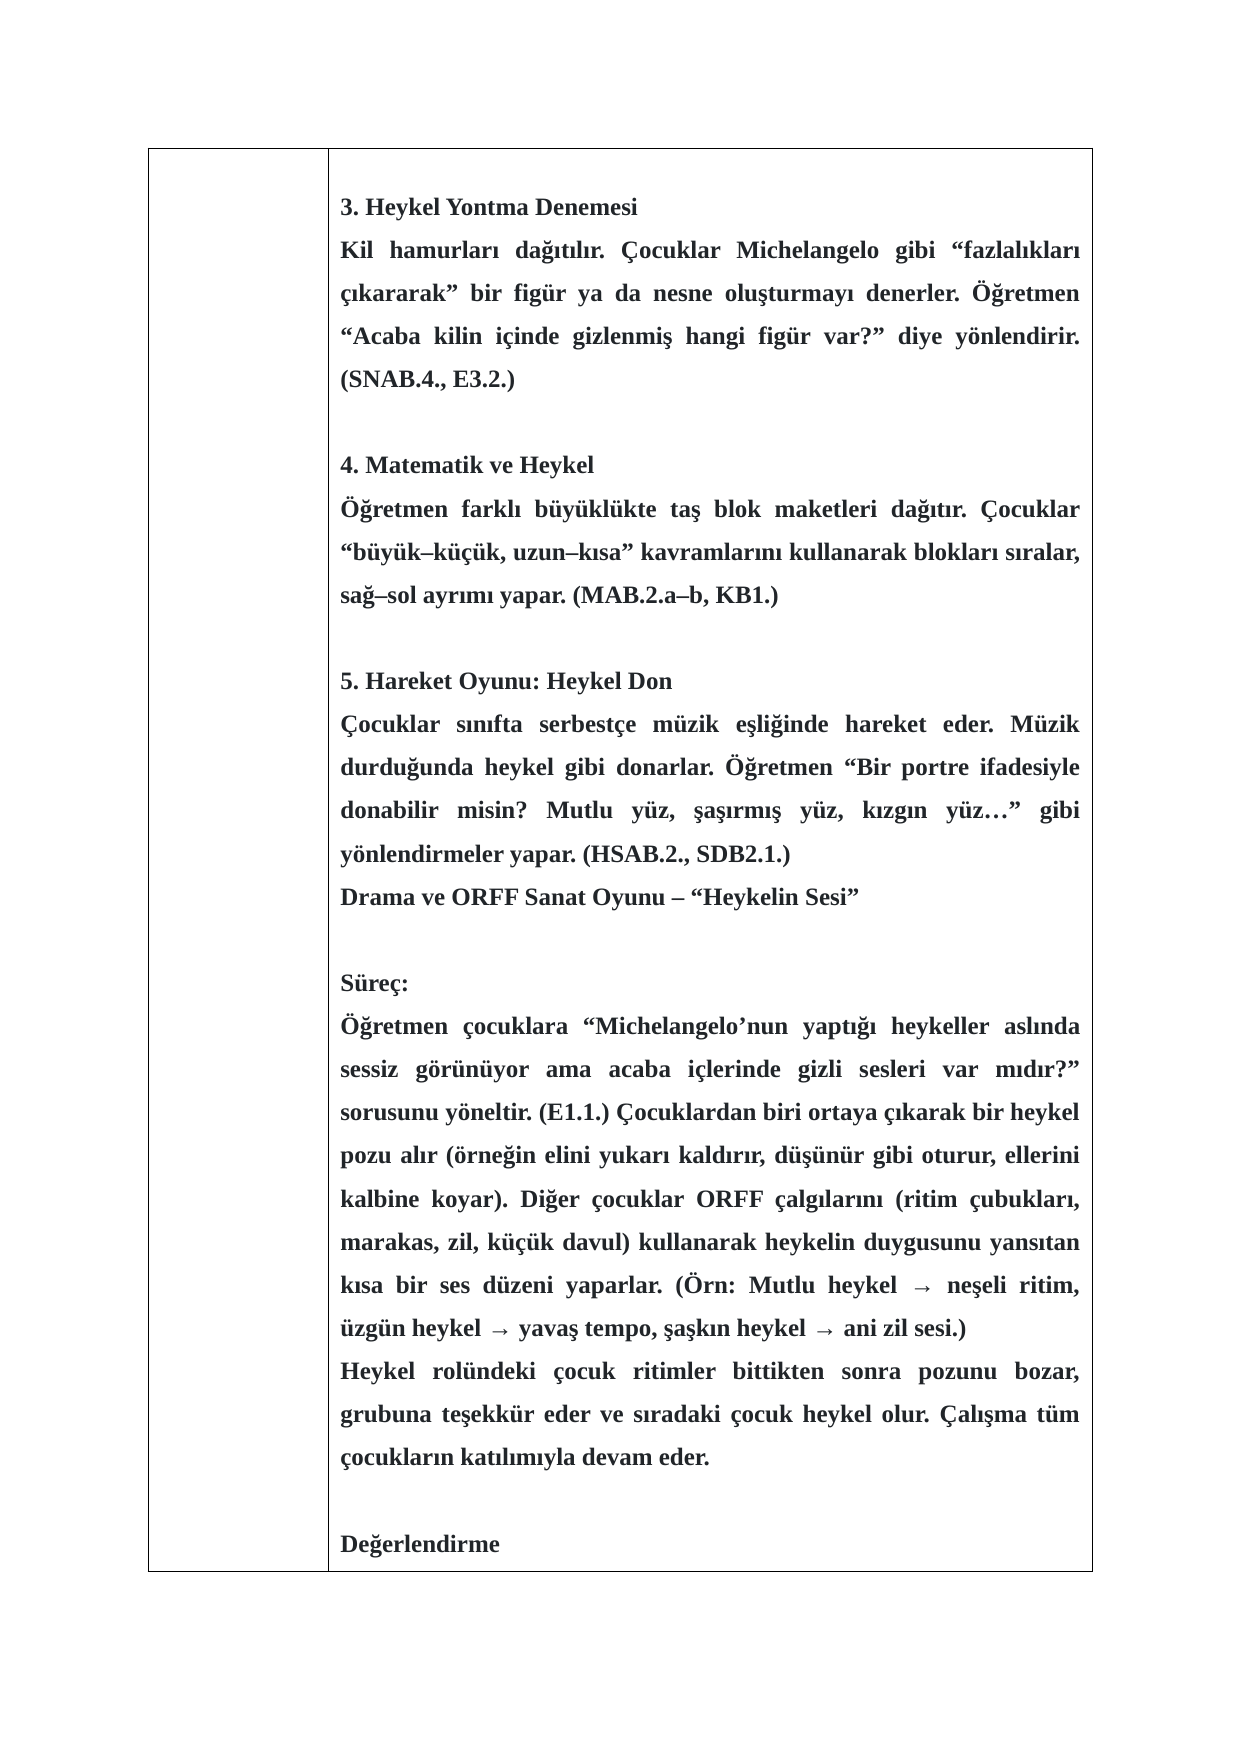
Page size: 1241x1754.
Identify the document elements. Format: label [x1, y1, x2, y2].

table_cell [149, 149, 328, 1571]
table_cell [329, 149, 1092, 1571]
